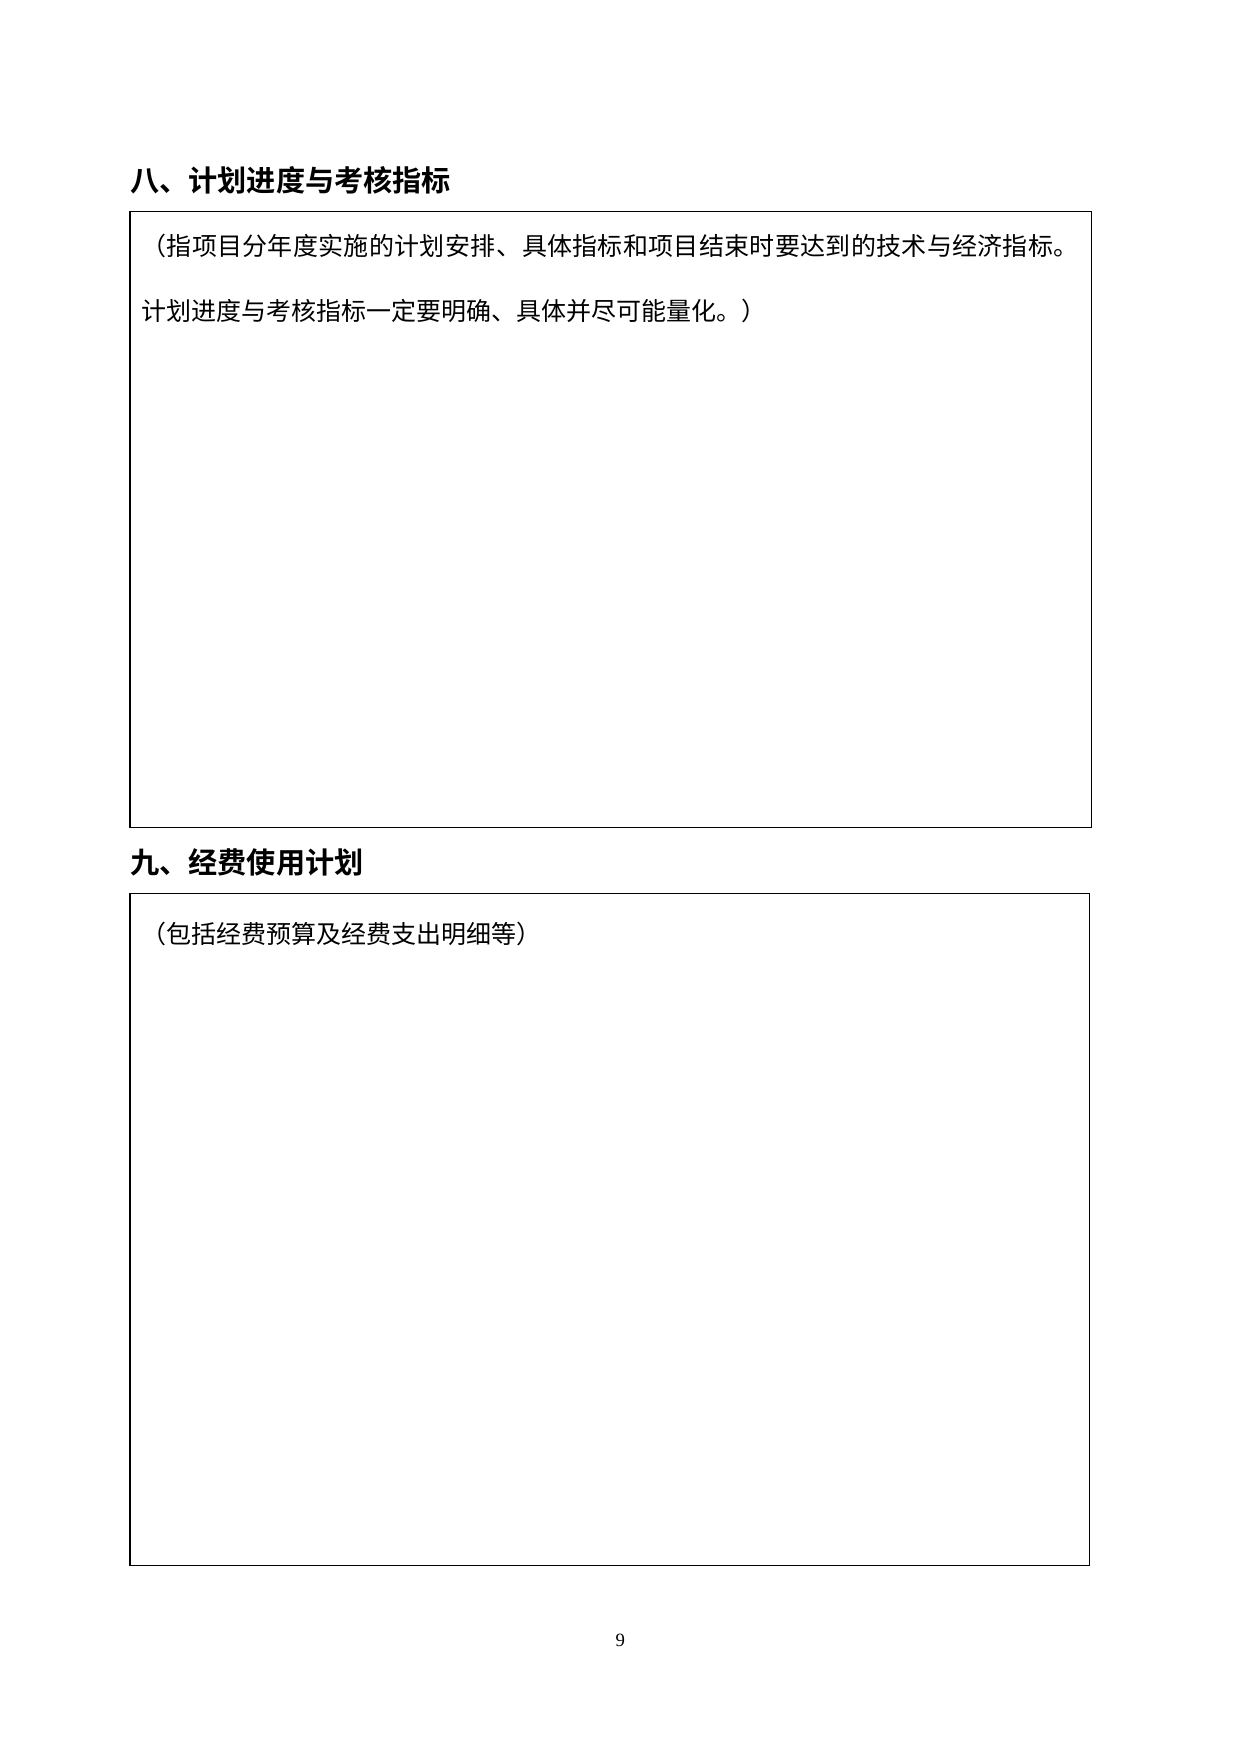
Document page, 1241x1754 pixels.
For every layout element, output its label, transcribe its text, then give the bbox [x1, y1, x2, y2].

table_header （包括经费预算及经费支出明细等） [131, 894, 1089, 1565]
text 八、计划进度与考核指标 [130, 146, 1151, 211]
table_header （指项目分年度实施的计划安排、具体指标和项目结束时要达到的技术与经济指标。计划进度与考核指标一定要明确、具体并尽可能量化。） [131, 212, 1091, 827]
text 九、经费使用计划 [130, 828, 1151, 893]
